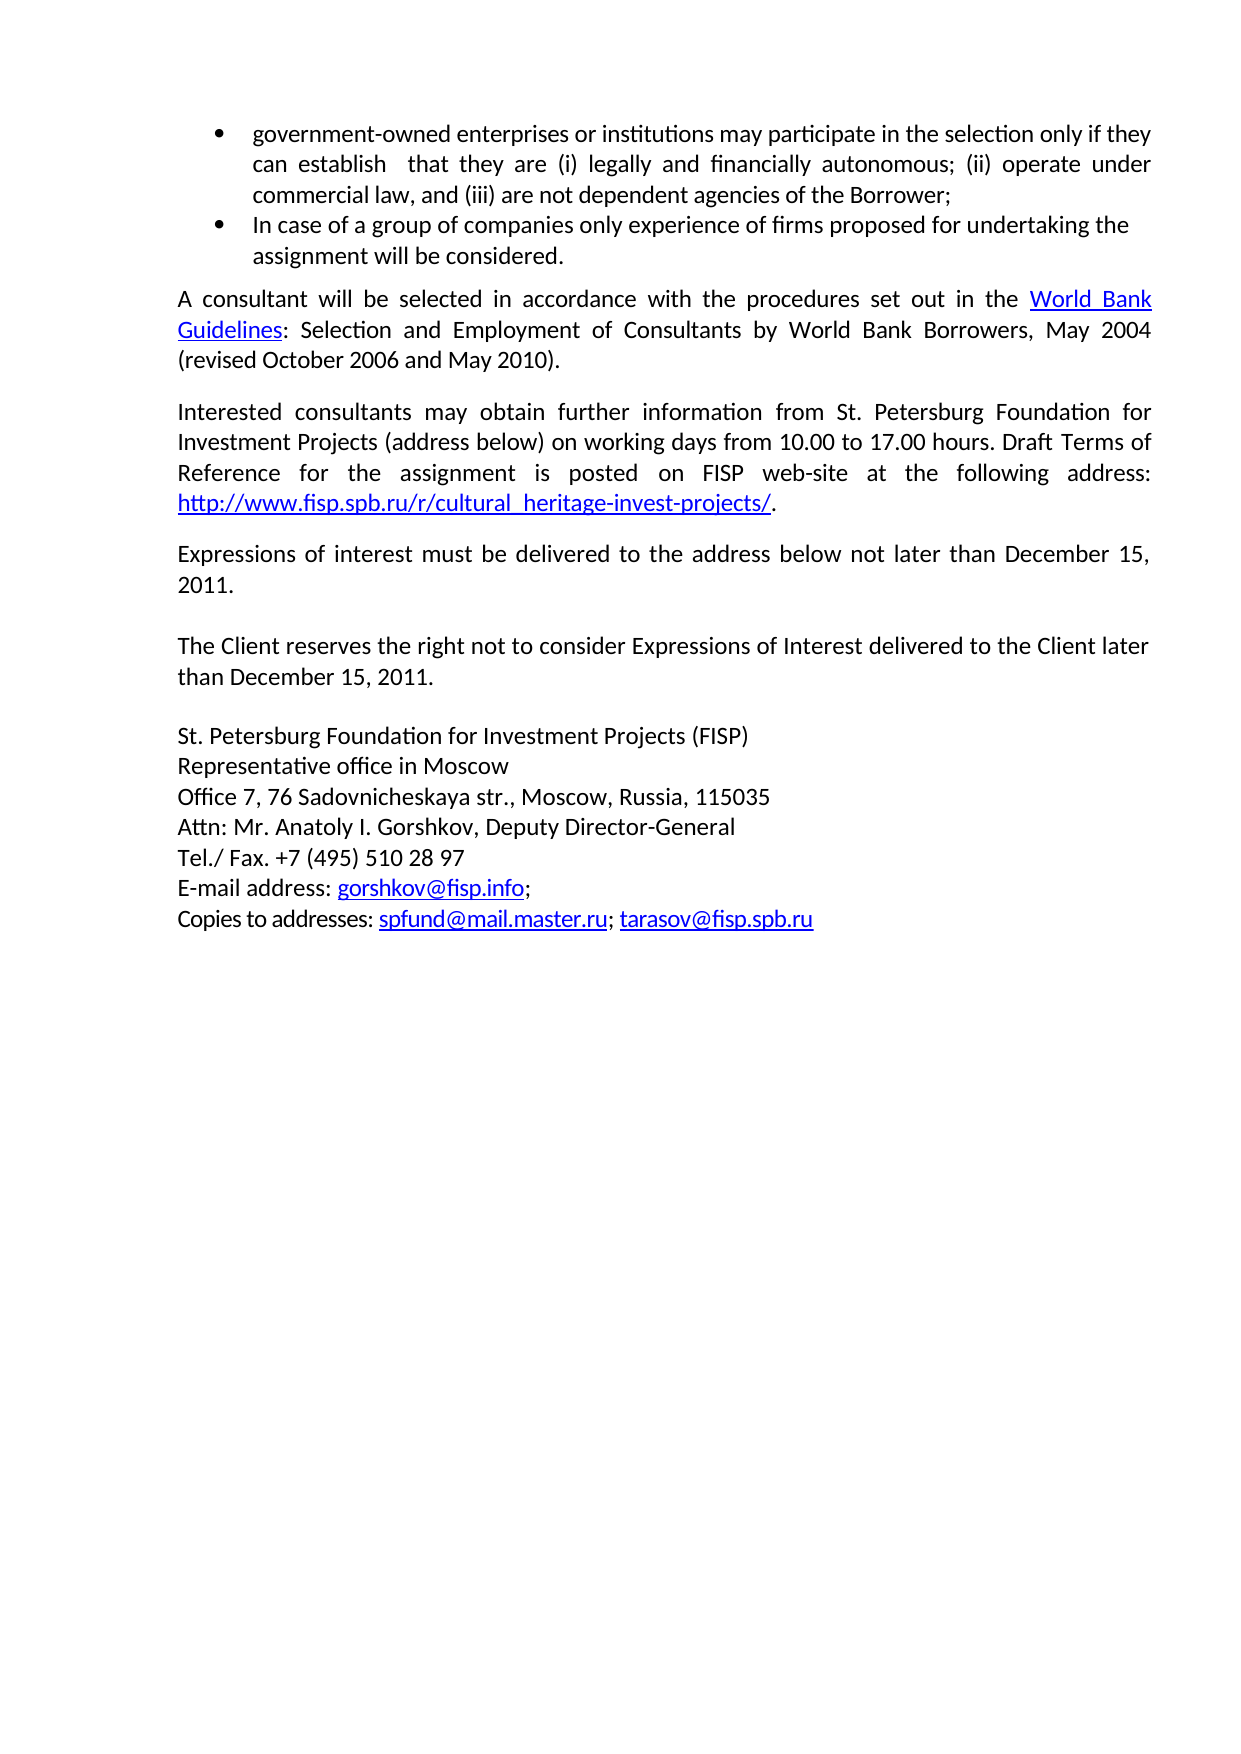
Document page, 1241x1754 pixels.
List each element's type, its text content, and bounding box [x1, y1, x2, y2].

text St. Petersburg Foundation for Investment Projects (FISP) [177, 720, 1152, 750]
text Interested consultants may obtain further information from St. Petersburg Foundation for Investment Projects (address below) on working days from 10.00 to 17.00 hours. Draft Terms of Reference for the assignment is posted on FISP web-site at the following address: http://www.fisp.spb.ru/r/cultural_heritage-invest-projects/. [177, 396, 1152, 518]
text Copies to addresses: spfund@mail.master.ru; tarasov@fisp.spb.ru [177, 903, 1152, 933]
text Office 7, 76 Sadovnicheskaya str., Moscow, Russia, 115035 [177, 781, 1152, 811]
text Expressions of interest must be delivered to the address below not later than December 15, 2011. [177, 538, 1152, 599]
list government-owned enterprises or institutions may participate in the selection only if they can establish that they are (i) legally and financially autonomous; (ii) operate under commercial law, and (iii) are not dependent agencies of the Borrower; [215, 118, 1152, 210]
text A consultant will be selected in accordance with the procedures set out in the World Bank Guidelines: Selection and Employment of Consultants by World Bank Borrowers, May 2004 (revised October 2006 and May 2010). [177, 283, 1152, 375]
text Tel./ Fax. +7 (495) 510 28 97 [177, 842, 1152, 872]
text E-mail address: gorshkov@fisp.info; [177, 872, 1152, 903]
text Representative office in Moscow [177, 750, 1152, 781]
list In case of a group of companies only experience of firms proposed for undertaking the assignment will be considered. [215, 210, 1152, 271]
text The Client reserves the right not to consider Expressions of Interest delivered to the Client later than December 15, 2011. [177, 630, 1152, 691]
text Attn: Mr. Anatoly I. Gorshkov, Deputy Director-General [177, 811, 1152, 842]
